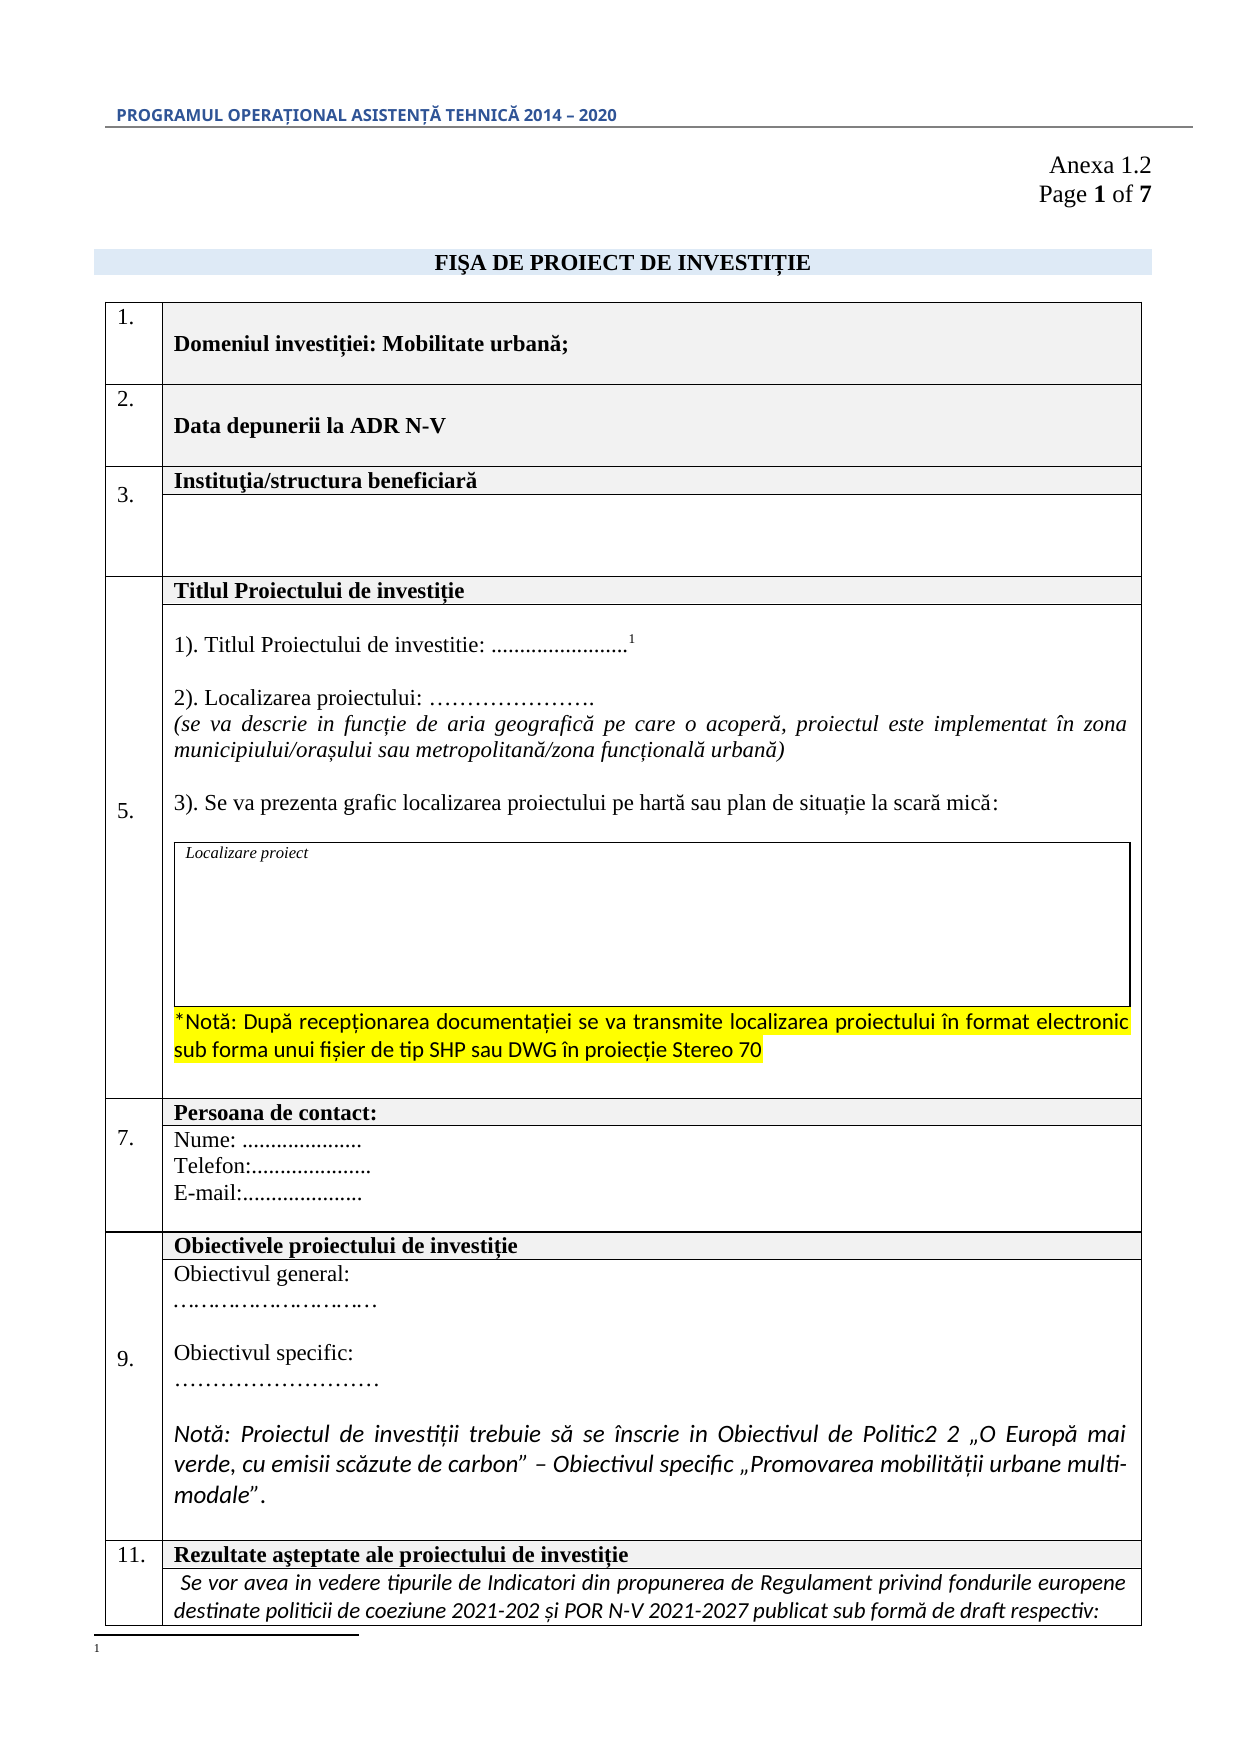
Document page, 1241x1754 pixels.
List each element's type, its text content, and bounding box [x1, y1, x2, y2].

table_cell 1). Titlul Proiectului de investitie: ........................ 2). Localizarea proiectului: …………………. (se va descrie in funcție de aria geografică pe care o acoperă, proiectul este implementat în zona municipiului/orașului sau metropolitană/zona funcțională urbană) 3). Se va prezenta grafic localizarea proiectului pe hartă sau plan de situație la scară mică: *Notă: După recepționarea documentației se va transmite localizarea proiectului în format electronic sub forma unui fișier de tip SHP sau DWG în proiecție Stereo 70 [163, 605, 1141, 1097]
table_cell Obiectivele proiectului de investiție [163, 1233, 1141, 1259]
table_cell [106, 1541, 162, 1624]
table_cell Nume: ..................... Telefon:..................... E-mail:..................... [163, 1126, 1141, 1231]
table_cell [106, 467, 162, 576]
table_cell Persoana de contact: [163, 1099, 1141, 1125]
table_cell Obiectivul general: ………………………… Obiectivul specific: ……………………… Notă: Proiectul de investiții trebuie să se înscrie in Obiectivul de Politic2 2 „O Europă mai verde, cu emisii scăzute de carbon” – Obiectivul specific „Promovarea mobilității urbane multi-modale”. [163, 1260, 1141, 1540]
table_header [106, 303, 162, 384]
table_cell [106, 385, 162, 466]
table_cell [106, 1233, 162, 1540]
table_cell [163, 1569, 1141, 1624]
table_cell [163, 495, 1141, 576]
text FIŞA DE PROIECT de investiție [94, 249, 1152, 275]
table_cell Titlul Proiectului de investiție [163, 577, 1141, 603]
table_cell Rezultate aşteptate ale proiectului de investiție [163, 1541, 1141, 1567]
table_cell [106, 577, 162, 1097]
table_header Domeniul investiției: Mobilitate urbană; [163, 303, 1141, 384]
table_cell Data depunerii la ADR N-V [163, 385, 1141, 466]
table_cell [106, 1099, 162, 1231]
table_cell Instituţia/structura beneficiară [163, 467, 1141, 494]
